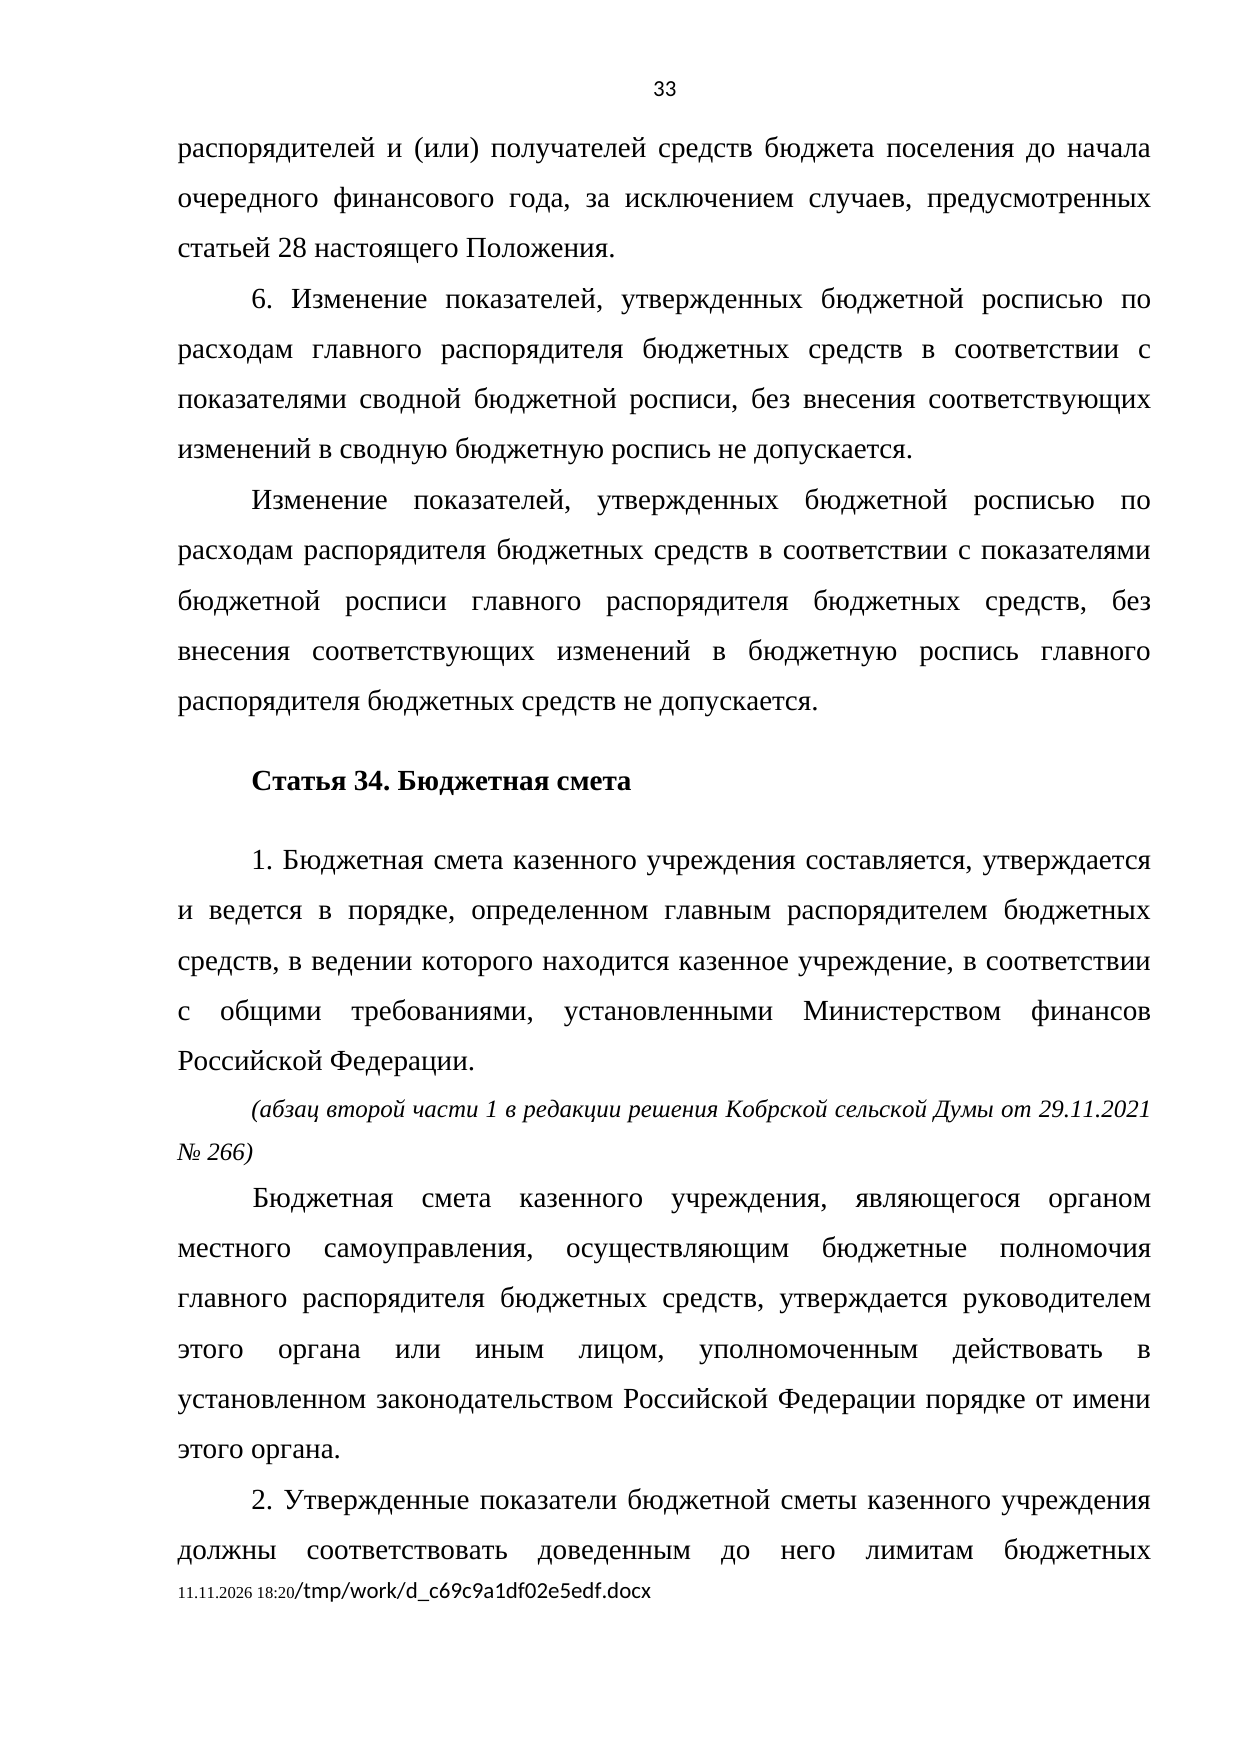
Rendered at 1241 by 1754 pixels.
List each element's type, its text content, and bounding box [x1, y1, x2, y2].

text Изменение показателей, утвержденных бюджетной росписью по расходам распорядителя бюджетных средств в соответствии с показателями бюджетной росписи главного распорядителя бюджетных средств, без внесения соответствующих изменений в бюджетную роспись главного распорядителя бюджетных средств не допускается. [177, 482, 1152, 717]
text Статья 34. Бюджетная смета [177, 763, 1152, 796]
text 6. Изменение показателей, утвержденных бюджетной росписью по расходам главного распорядителя бюджетных средств в соответствии с показателями сводной бюджетной росписи, без внесения соответствующих изменений в сводную бюджетную роспись не допускается. [177, 281, 1152, 465]
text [177, 130, 1152, 264]
text 1. Бюджетная смета казенного учреждения составляется, утверждается и ведется в порядке, определенном главным распорядителем бюджетных средств, в ведении которого находится казенное учреждение, в соответствии с общими требованиями, установленными Министерством финансов Российской Федерации. [177, 842, 1152, 1077]
text Бюджетная смета казенного учреждения, являющегося органом местного самоуправления, осуществляющим бюджетные полномочия главного распорядителя бюджетных средств, утверждается руководителем этого органа или иным лицом, уполномоченным действовать в установленном законодательством Российской Федерации порядке от имени этого органа. [177, 1180, 1152, 1465]
text (абзац второй части 1 в редакции решения Кобрской сельской Думы от 29.11.2021 № 266) [177, 1094, 1152, 1166]
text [177, 1482, 1152, 1566]
